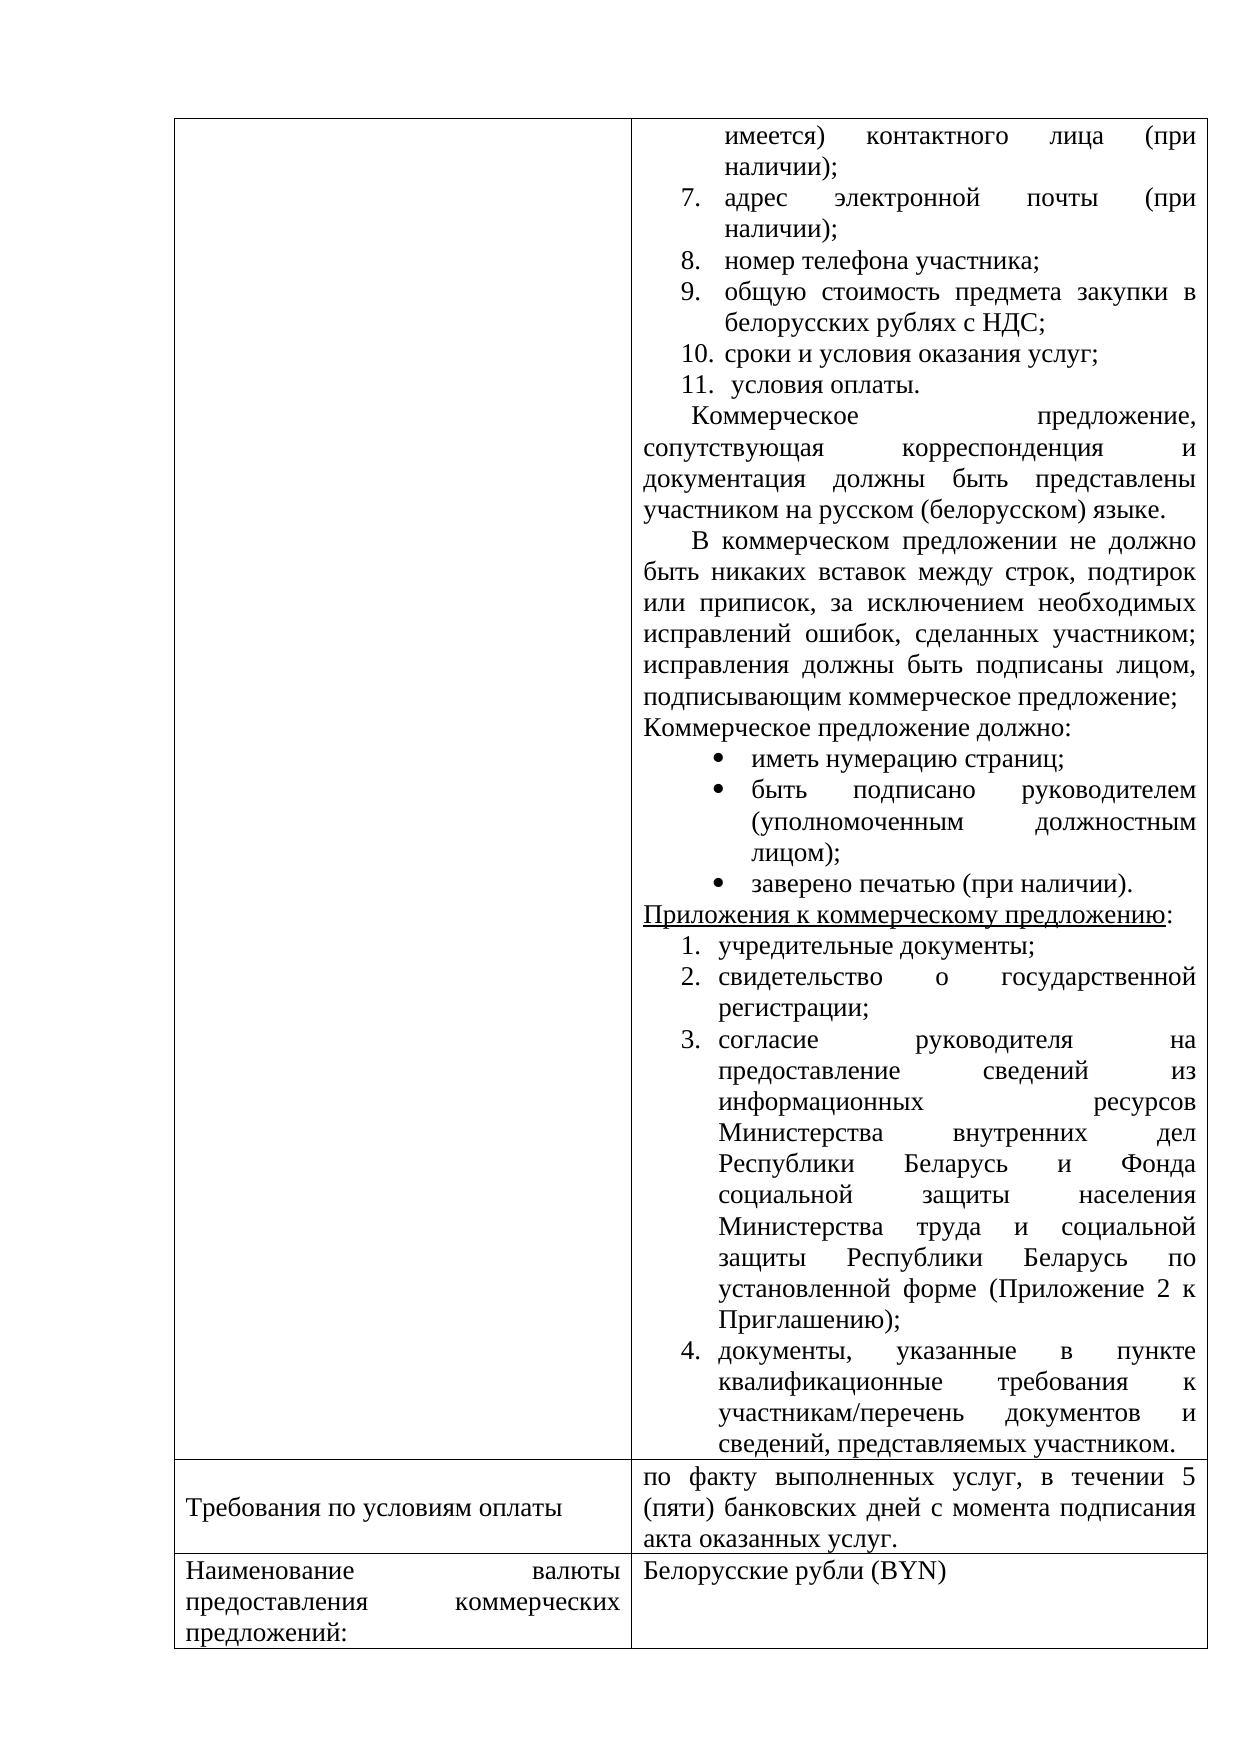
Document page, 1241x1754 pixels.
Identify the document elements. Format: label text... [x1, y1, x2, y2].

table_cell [175, 119, 631, 1459]
table_cell Белорусские рубли (BYN) [632, 1554, 1207, 1648]
table_cell по факту выполненных услуг, в течении 5 (пяти) банковских дней с момента подписания акта оказанных услуг. [632, 1460, 1207, 1553]
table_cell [632, 119, 1207, 1459]
table_cell Наименование валюты предоставления коммерческих предложений: [175, 1554, 631, 1648]
table_cell Требования по условиям оплаты [175, 1460, 631, 1553]
